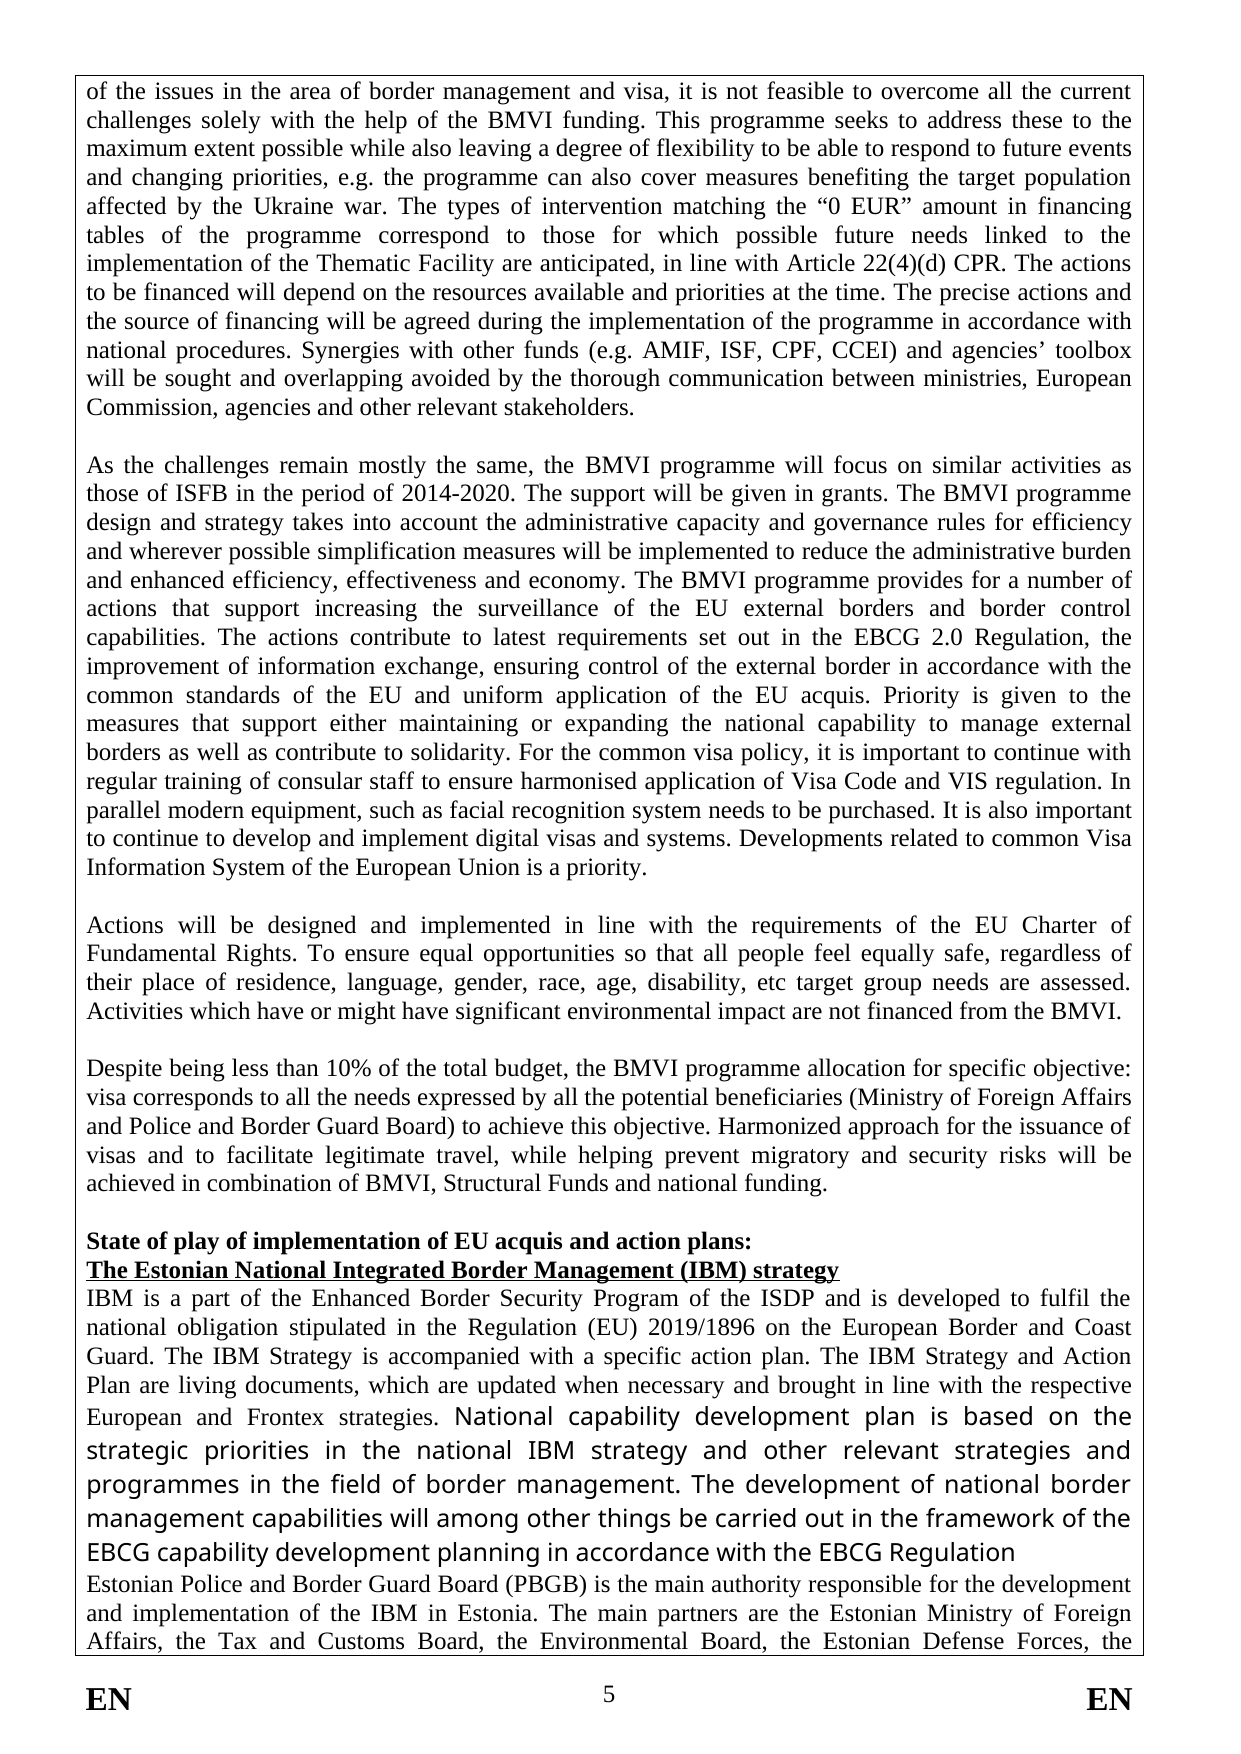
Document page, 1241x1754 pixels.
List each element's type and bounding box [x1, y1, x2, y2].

table_header [76, 76, 1143, 1655]
